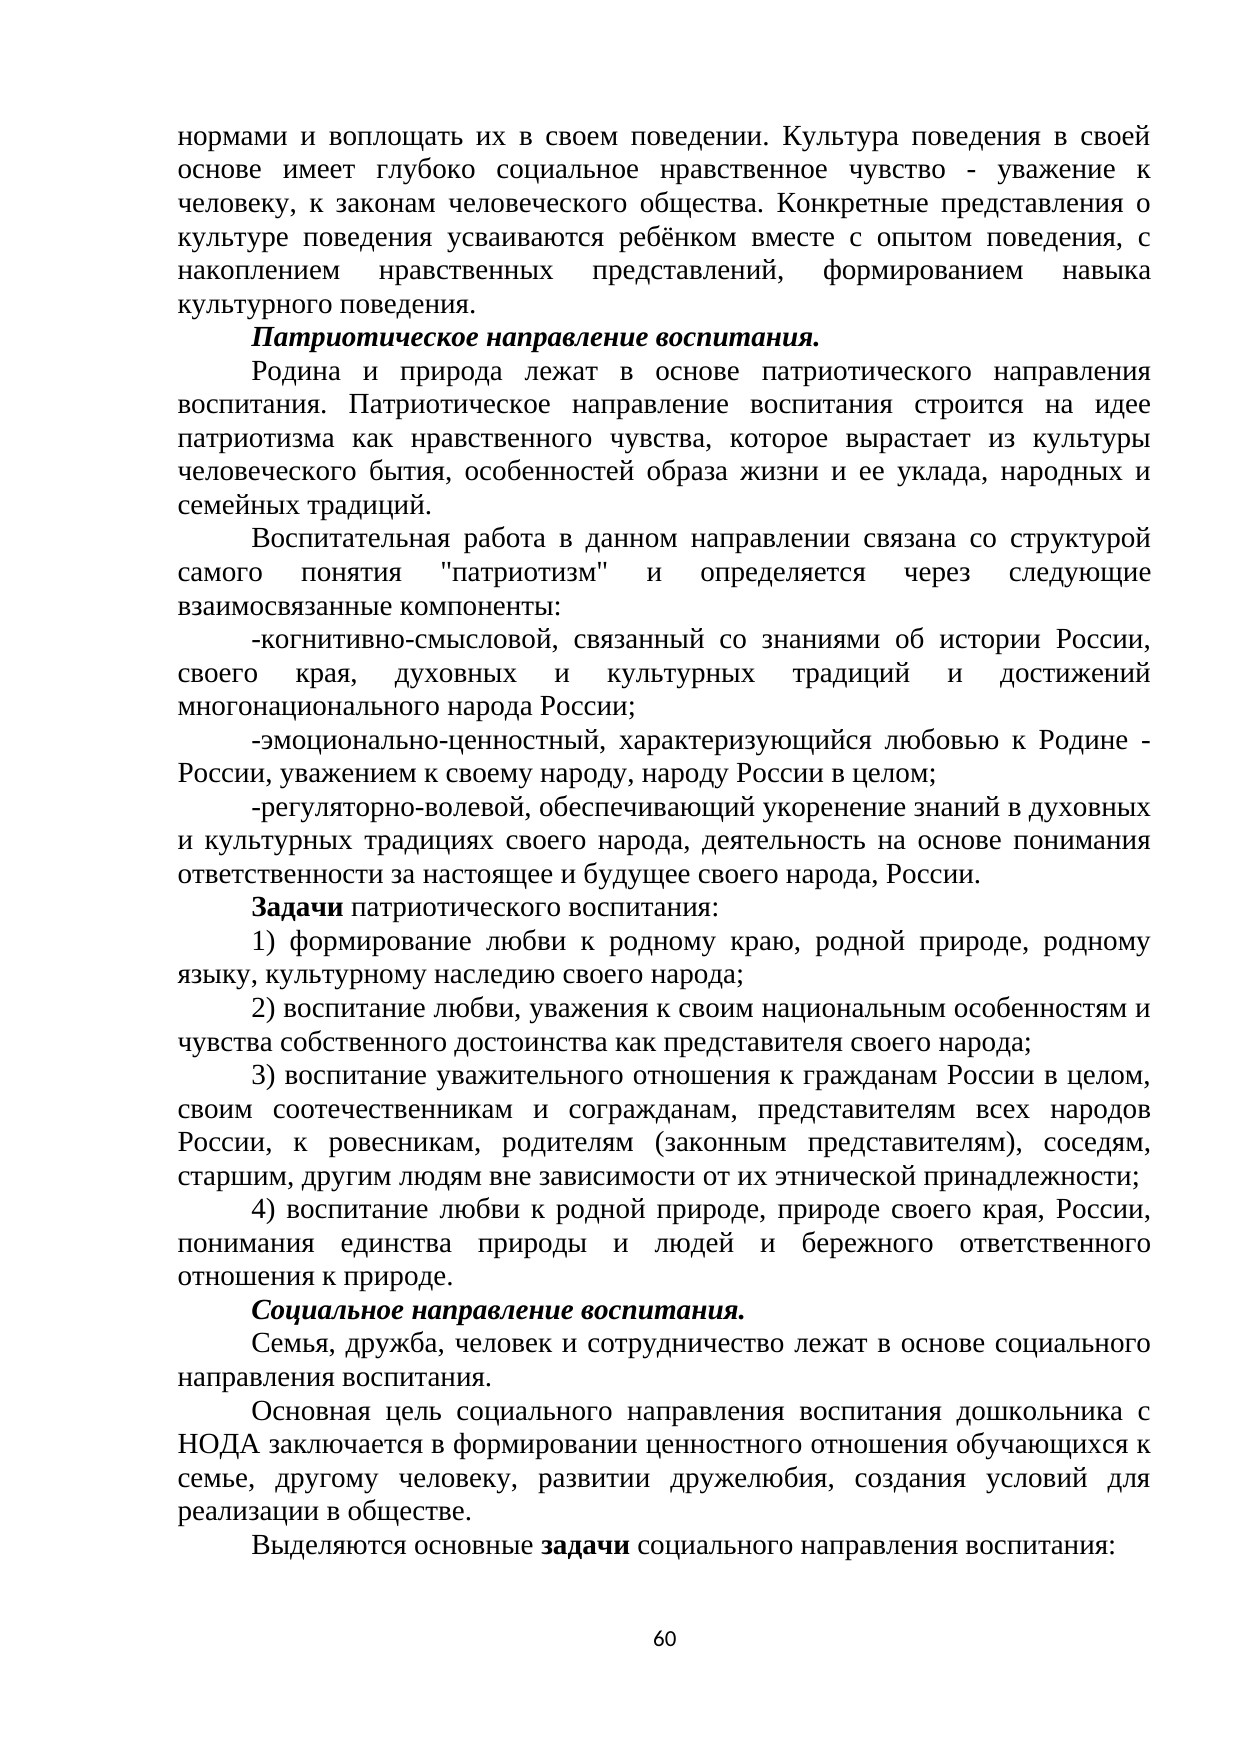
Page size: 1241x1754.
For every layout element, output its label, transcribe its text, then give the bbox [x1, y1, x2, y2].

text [177, 118, 1152, 319]
text -регуляторно-волевой, обеспечивающий укоренение знаний в духовных и культурных традициях своего народа, деятельность на основе понимания ответственности за настоящее и будущее своего народа, России. [177, 789, 1152, 889]
text Воспитательная работа в данном направлении связана со структурой самого понятия "патриотизм" и определяется через следующие взаимосвязанные компоненты: [177, 521, 1152, 621]
text Выделяются основные задачи социального направления воспитания: [177, 1527, 1152, 1560]
text -эмоционально-ценностный, характеризующийся любовью к Родине - России, уважением к своему народу, народу России в целом; [177, 722, 1152, 789]
text Семья, дружба, человек и сотрудничество лежат в основе социального направления воспитания. [177, 1326, 1152, 1393]
text Родина и природа лежат в основе патриотического направления воспитания. Патриотическое направление воспитания строится на идее патриотизма как нравственного чувства, которое вырастает из культуры человеческого бытия, особенностей образа жизни и ее уклада, народных и семейных традиций. [177, 353, 1152, 521]
text Задачи патриотического воспитания: [177, 889, 1152, 923]
text 2) воспитание любви, уважения к своим национальным особенностям и чувства собственного достоинства как представителя своего народа; [177, 990, 1152, 1057]
text Социальное направление воспитания. [177, 1292, 1152, 1326]
text 3) воспитание уважительного отношения к гражданам России в целом, своим соотечественникам и согражданам, представителям всех народов России, к ровесникам, родителям (законным представителям), соседям, старшим, другим людям вне зависимости от их этнической принадлежности; [177, 1057, 1152, 1191]
text -когнитивно-смысловой, связанный со знаниями об истории России, своего края, духовных и культурных традиций и достижений многонационального народа России; [177, 621, 1152, 722]
text 4) воспитание любви к родной природе, природе своего края, России, понимания единства природы и людей и бережного ответственного отношения к природе. [177, 1191, 1152, 1292]
text Основная цель социального направления воспитания дошкольника с НОДА заключается в формировании ценностного отношения обучающихся к семье, другому человеку, развитии дружелюбия, создания условий для реализации в обществе. [177, 1393, 1152, 1527]
text 1) формирование любви к родному краю, родной природе, родному языку, культурному наследию своего народа; [177, 923, 1152, 990]
text Патриотическое направление воспитания. [177, 319, 1152, 353]
